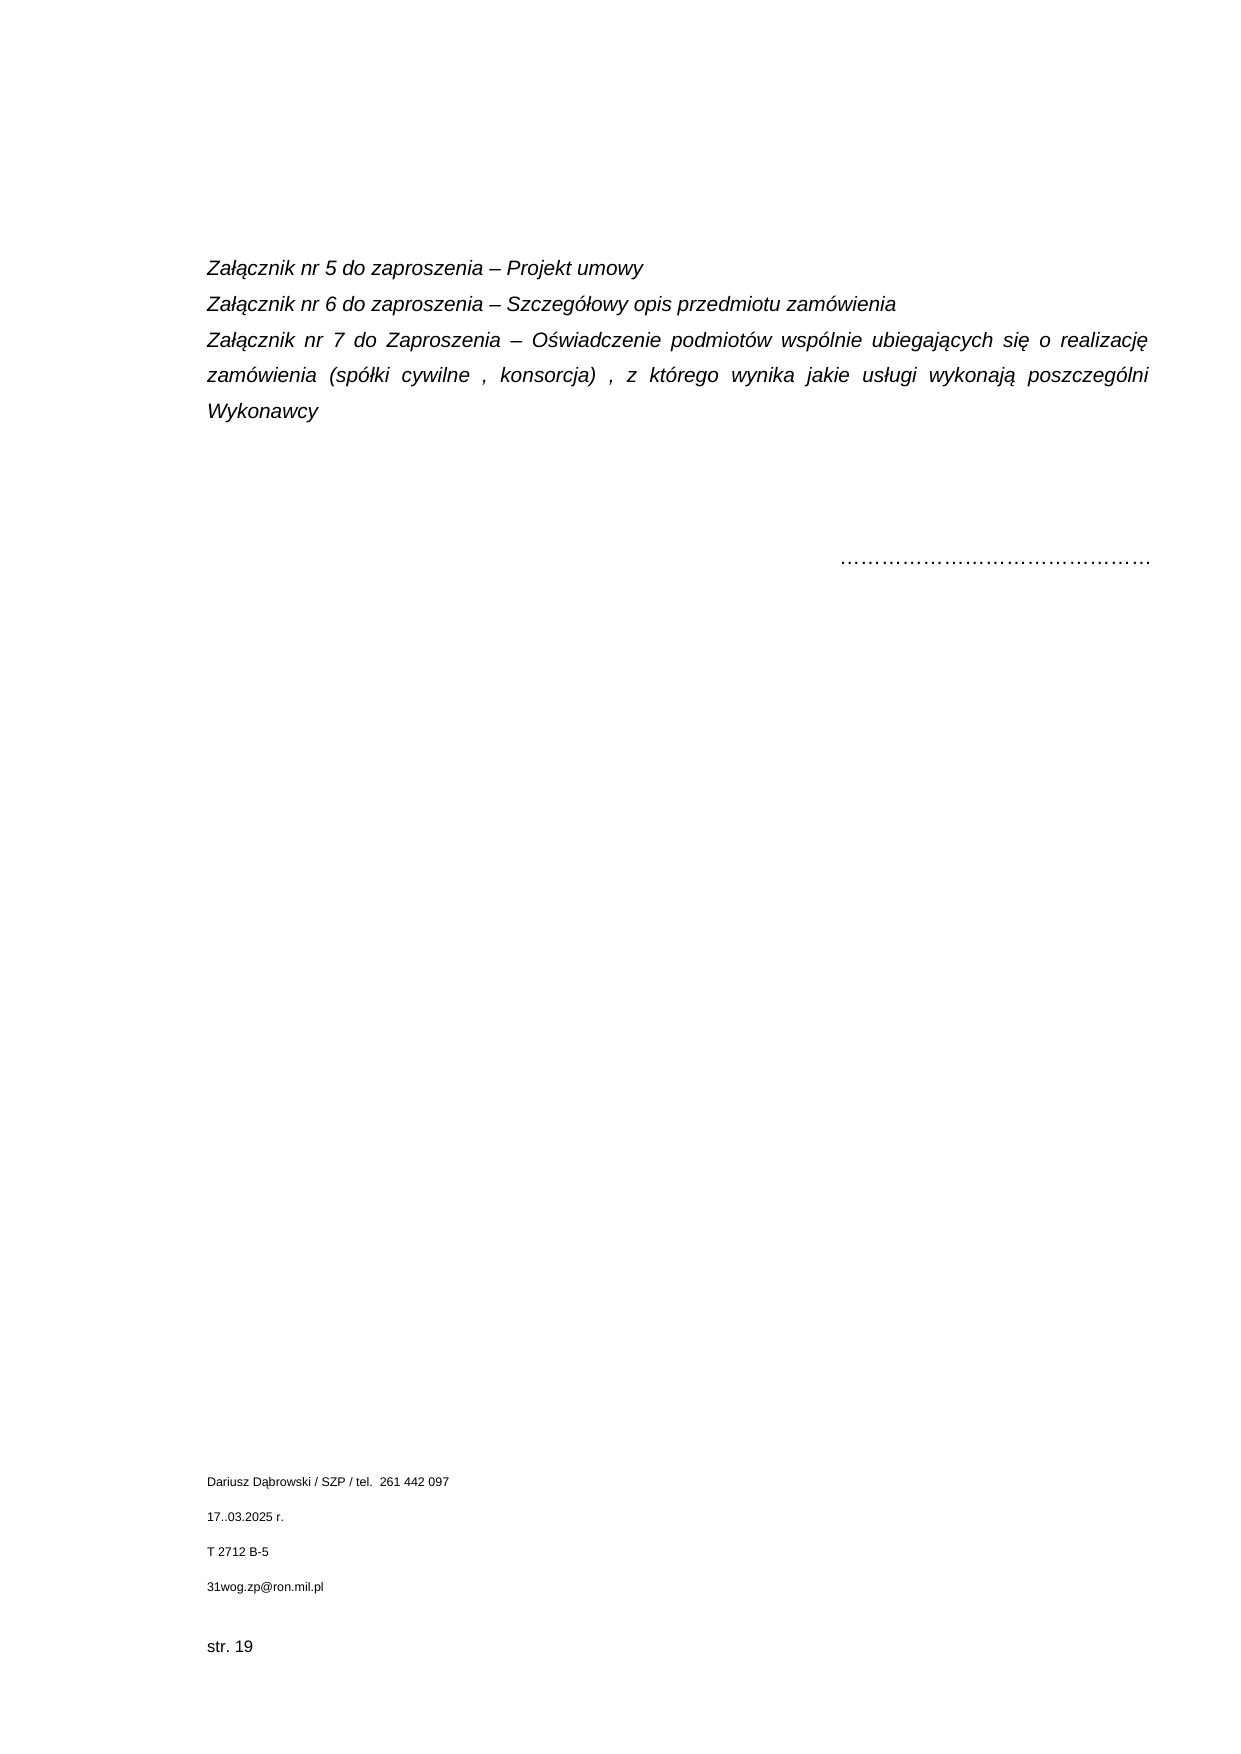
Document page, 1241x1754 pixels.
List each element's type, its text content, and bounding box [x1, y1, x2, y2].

text Załącznik nr 7 do Zaproszenia – Oświadczenie podmiotów wspólnie ubiegających się o realizację zamówienia (spółki cywilne , konsorcja) , z którego wynika jakie usługi wykonają poszczególni Wykonawcy [207, 327, 1152, 423]
text 17..03.2025 r. [207, 1509, 1152, 1524]
text Załącznik nr 6 do zaproszenia – Szczegółowy opis przedmiotu zamówienia [207, 291, 1152, 315]
text Załącznik nr 5 do zaproszenia – Projekt umowy [207, 256, 1152, 279]
text Dariusz Dąbrowski / SZP / tel. 261 442 097 [207, 1474, 1152, 1489]
text 31wog.zp@ron.mil.pl [207, 1580, 1152, 1594]
text T 2712 B-5 [207, 1545, 1152, 1559]
text ……………………………………… [207, 545, 1152, 569]
